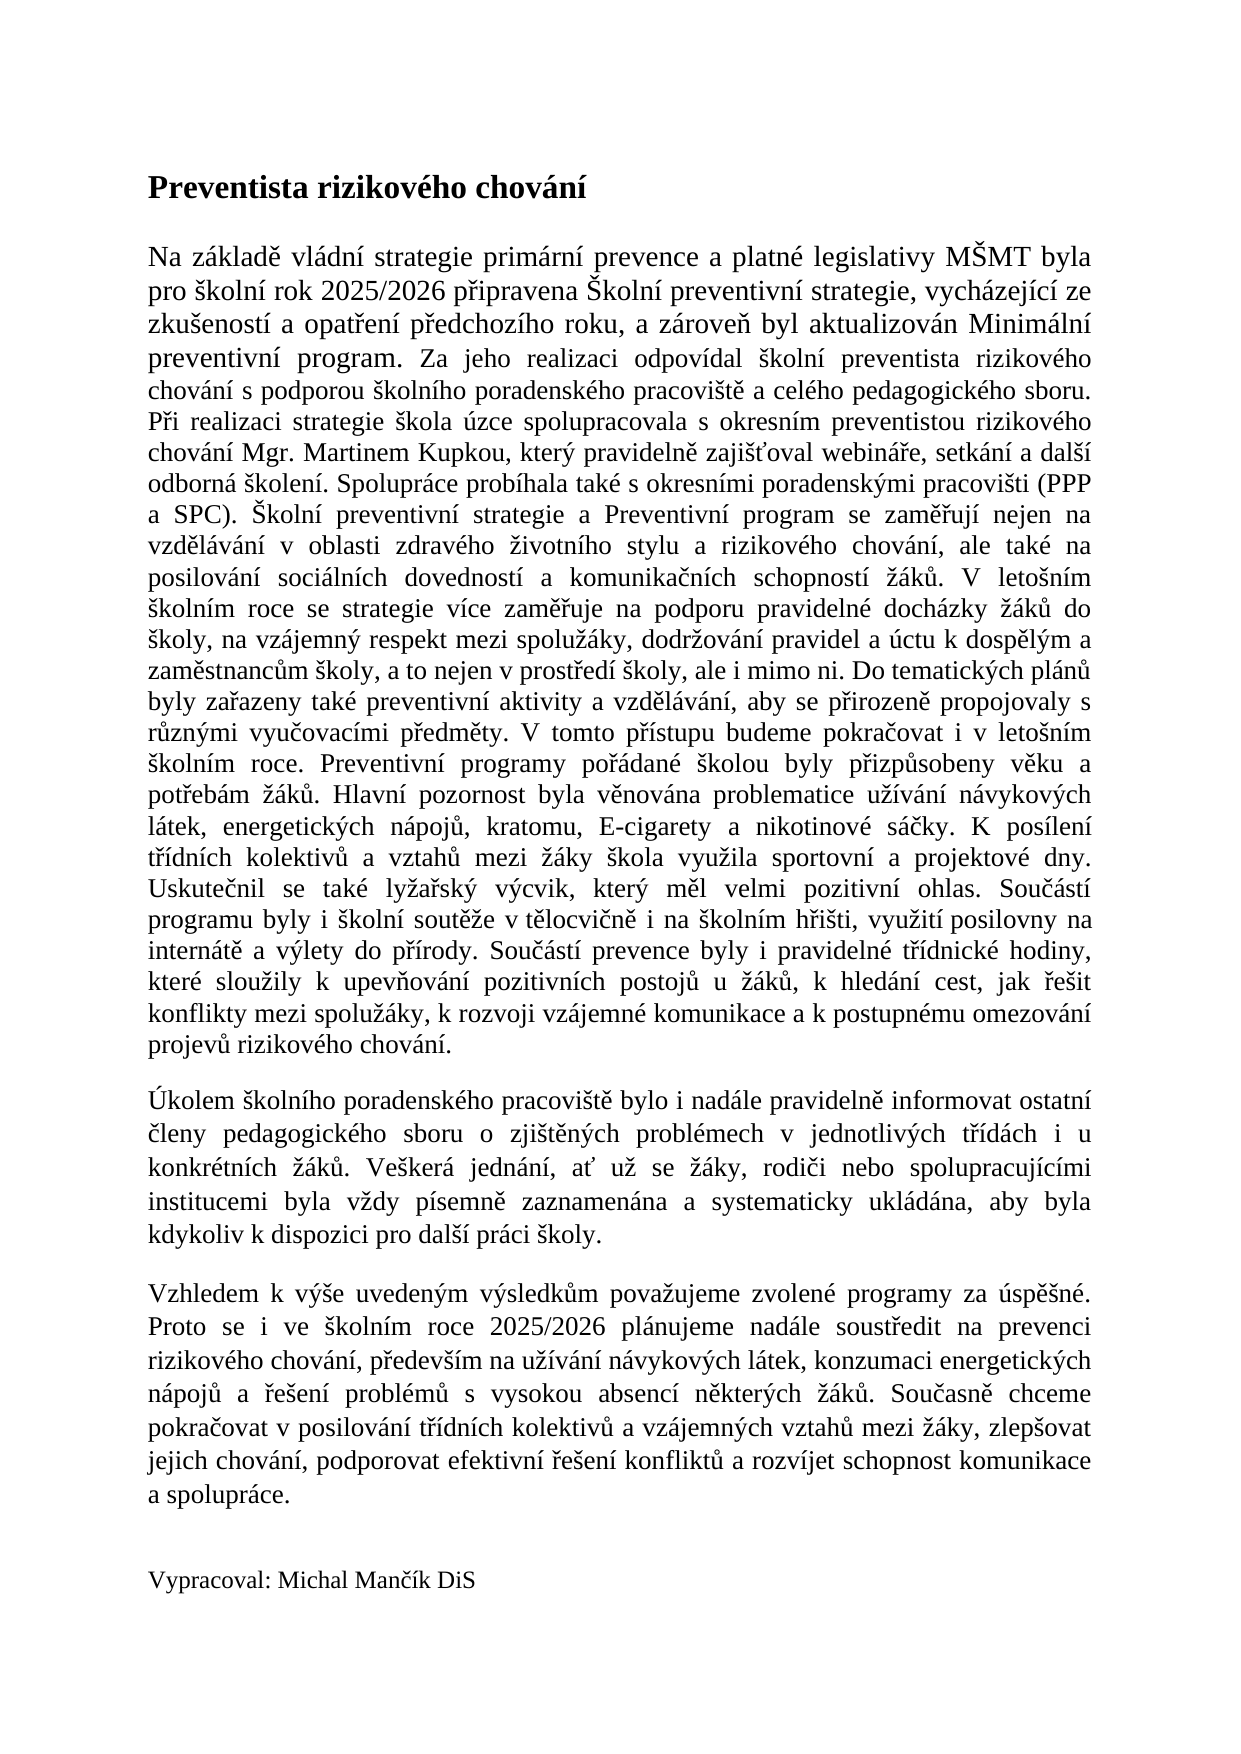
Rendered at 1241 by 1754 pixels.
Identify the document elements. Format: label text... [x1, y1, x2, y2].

text Na základě vládní strategie primární prevence a platné legislativy MŠMT byla pro školní rok 2025/2026 připravena Školní preventivní strategie, vycházející ze zkušeností a opatření předchozího roku, a zároveň byl aktualizován Minimální preventivní program. Za jeho realizaci odpovídal školní preventista rizikového chování s podporou školního poradenského pracoviště a celého pedagogického sboru. Při realizaci strategie škola úzce spolupracovala s okresním preventistou rizikového chování Mgr. Martinem Kupkou, který pravidelně zajišťoval webináře, setkání a další odborná školení. Spolupráce probíhala také s okresními poradenskými pracovišti (PPP a SPC). Školní preventivní strategie a Preventivní program se zaměřují nejen na vzdělávání v oblasti zdravého životního stylu a rizikového chování, ale také na posilování sociálních dovedností a komunikačních schopností žáků. V letošním školním roce se strategie více zaměřuje na podporu pravidelné docházky žáků do školy, na vzájemný respekt mezi spolužáky, dodržování pravidel a úctu k dospělým a zaměstnancům školy, a to nejen v prostředí školy, ale i mimo ni. Do tematických plánů byly zařazeny také preventivní aktivity a vzdělávání, aby se přirozeně propojovaly s různými vyučovacími předměty. V tomto přístupu budeme pokračovat i v letošním školním roce. Preventivní programy pořádané školou byly přizpůsobeny věku a potřebám žáků. Hlavní pozornost byla věnována problematice užívání návykových látek, energetických nápojů, kratomu, E-cigarety a nikotinové sáčky. K posílení třídních kolektivů a vztahů mezi žáky škola využila sportovní a projektové dny. Uskutečnil se také lyžařský výcvik, který měl velmi pozitivní ohlas. Součástí programu byly i školní soutěže v tělocvičně i na školním hřišti, využití posilovny na internátě a výlety do přírody. Součástí prevence byly i pravidelné třídnické hodiny, které sloužily k upevňování pozitivních postojů u žáků, k hledání cest, jak řešit konflikty mezi spolužáky, k rozvoji vzájemné komunikace a k postupnému omezování projevů rizikového chování. [148, 239, 1092, 1059]
subtitle Vzhledem k výše uvedeným výsledkům považujeme zvolené programy za úspěšné. Proto se i ve školním roce 2025/2026 plánujeme nadále soustředit na prevenci rizikového chování, především na užívání návykových látek, konzumaci energetických nápojů a řešení problémů s vysokou absencí některých žáků. Současně chceme pokračovat v posilování třídních kolektivů a vzájemných vztahů mezi žáky, zlepšovat jejich chování, podporovat efektivní řešení konfliktů a rozvíjet schopnost komunikace a spolupráce. [148, 1277, 1092, 1509]
subtitle Úkolem školního poradenského pracoviště bylo i nadále pravidelně informovat ostatní členy pedagogického sboru o zjištěných problémech v jednotlivých třídách i u konkrétních žáků. Veškerá jednání, ať už se žáky, rodiči nebo spolupracujícími institucemi byla vždy písemně zaznamenána a systematicky ukládána, aby byla kdykoliv k dispozici pro další práci školy. [148, 1084, 1092, 1249]
text Vypracoval: Michal Mančík DiS [148, 1565, 1092, 1594]
text Preventista rizikového chování [148, 168, 1092, 206]
